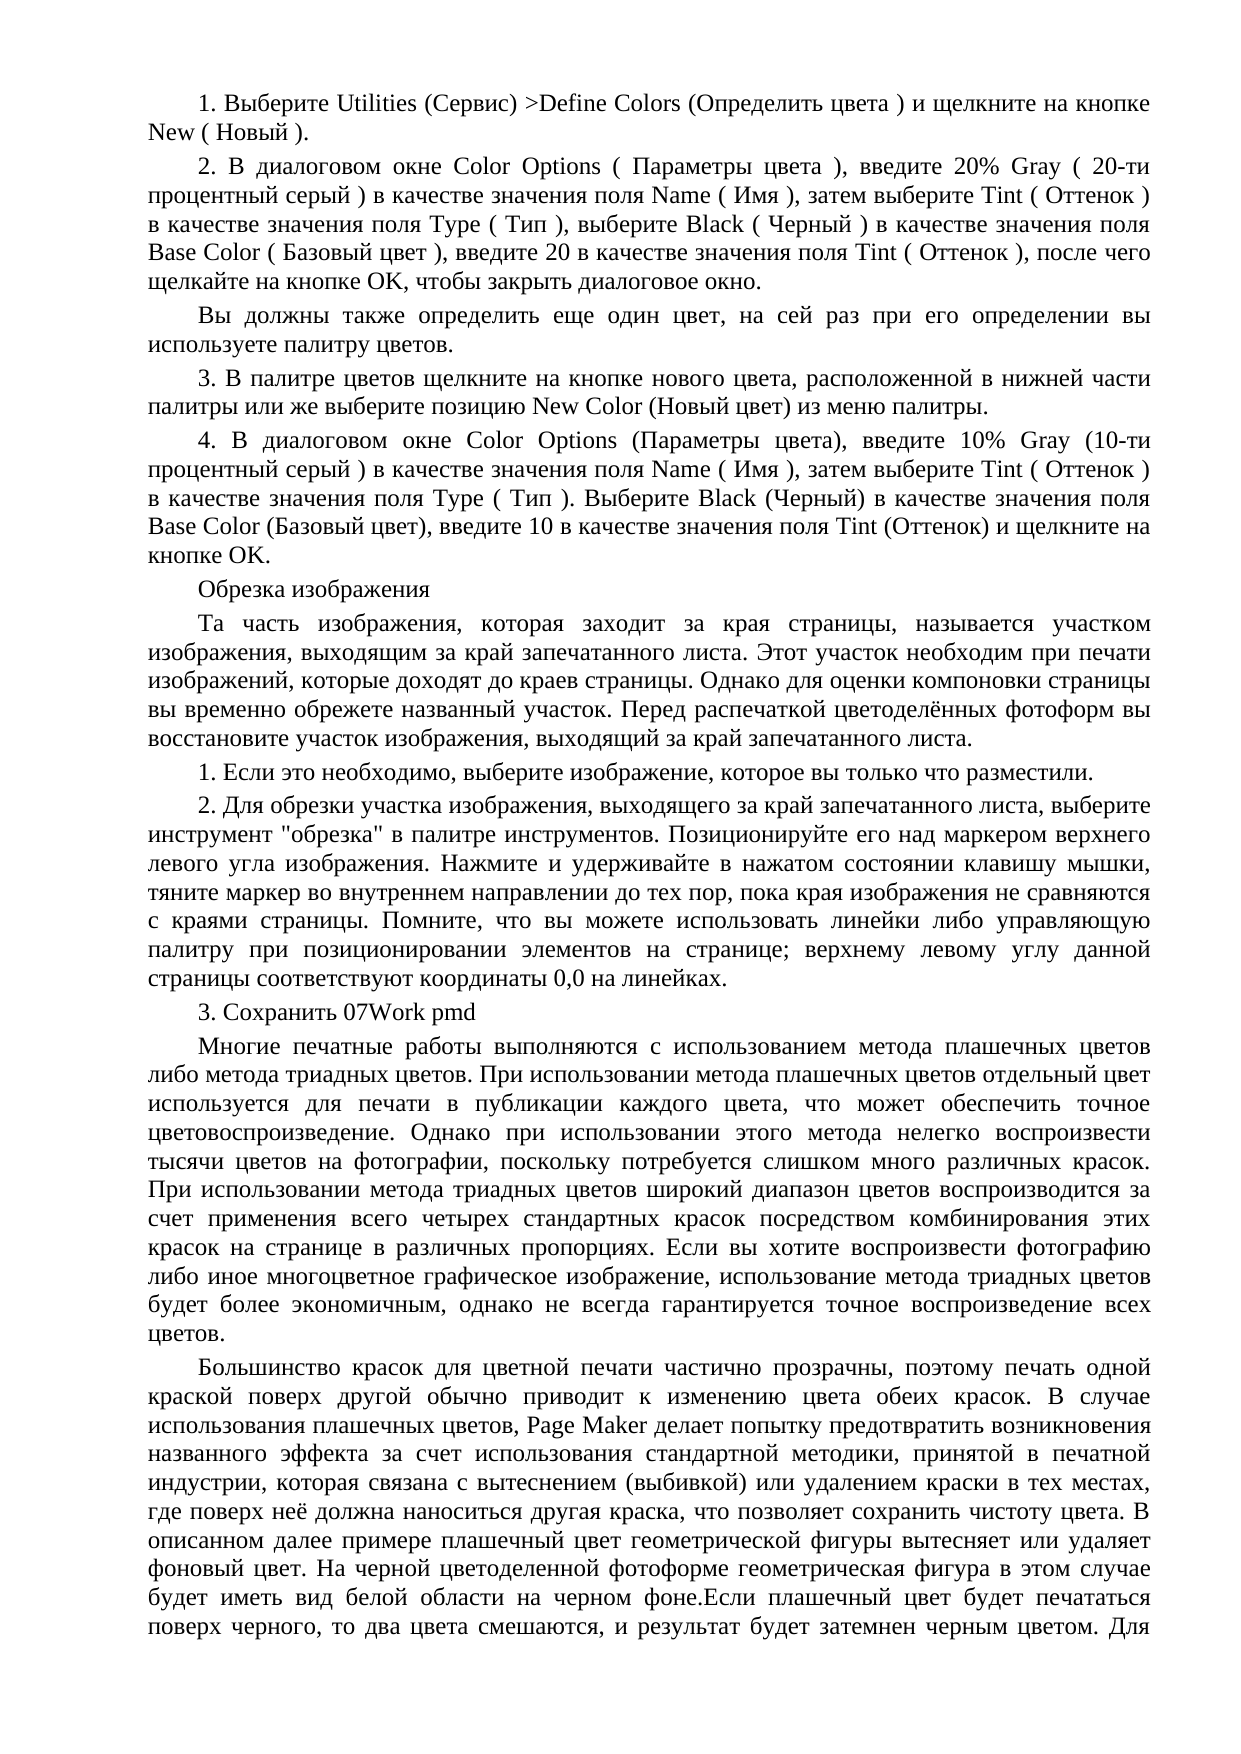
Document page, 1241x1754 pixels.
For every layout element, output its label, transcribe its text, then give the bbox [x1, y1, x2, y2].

text 1. Если это необходимо, выберите изображение, которое вы только что разместили. [148, 757, 1152, 786]
text Обрезка изображения [148, 574, 1152, 603]
text 2. Для обрезки участка изображения, выходящего за край запечатанного листа, выберите инструмент "обрезка" в палитре инструментов. Позиционируйте его над маркером верхнего левого угла изображения. Нажмите и удерживайте в нажатом состоянии клавишу мышки, тяните маркер во внутреннем направлении до тех пор, пока края изображения не сравняются с краями страницы. Помните, что вы можете использовать линейки либо управляющую палитру при позиционировании элементов на странице; верхнему левому углу данной страницы соответствуют координаты 0,0 на линейках. [148, 791, 1152, 992]
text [148, 1352, 1152, 1640]
text 1. Выберите Utilities (Сервис) >Define Colors (Определить цвета ) и щелкните на кнопке New ( Новый ). [148, 88, 1152, 146]
text Вы должны также определить еще один цвет, на сей раз при его определении вы используете палитру цветов. [148, 300, 1152, 357]
text Многие печатные работы выполняются с использованием метода плашечных цветов либо метода триадных цветов. При использовании метода плашечных цветов отдельный цвет используется для печати в публикации каждого цвета, что может обеспечить точное цветовоспроизведение. Однако при использовании этого метода нелегко воспроизвести тысячи цветов на фотографии, поскольку потребуется слишком много различных красок. При использовании метода триадных цветов широкий диапазон цветов воспроизводится за счет применения всего четырех стандартных красок посредством комбинирования этих красок на странице в различных пропорциях. Если вы хотите воспроизвести фотографию либо иное многоцветное графическое изображение, использование метода триадных цветов будет более экономичным, однако не всегда гарантируется точное воспроизведение всех цветов. [148, 1031, 1152, 1347]
text Та часть изображения, которая заходит за края страницы, называется участком изображения, выходящим за край запечатанного листа. Этот участок необходим при печати изображений, которые доходят до краев страницы. Однако для оценки компоновки страницы вы временно обрежете названный участок. Перед распечаткой цветоделённых фотоформ вы восстановите участок изображения, выходящий за край запечатанного листа. [148, 608, 1152, 752]
text 3. Сохранить 07Work pmd [148, 997, 1152, 1026]
